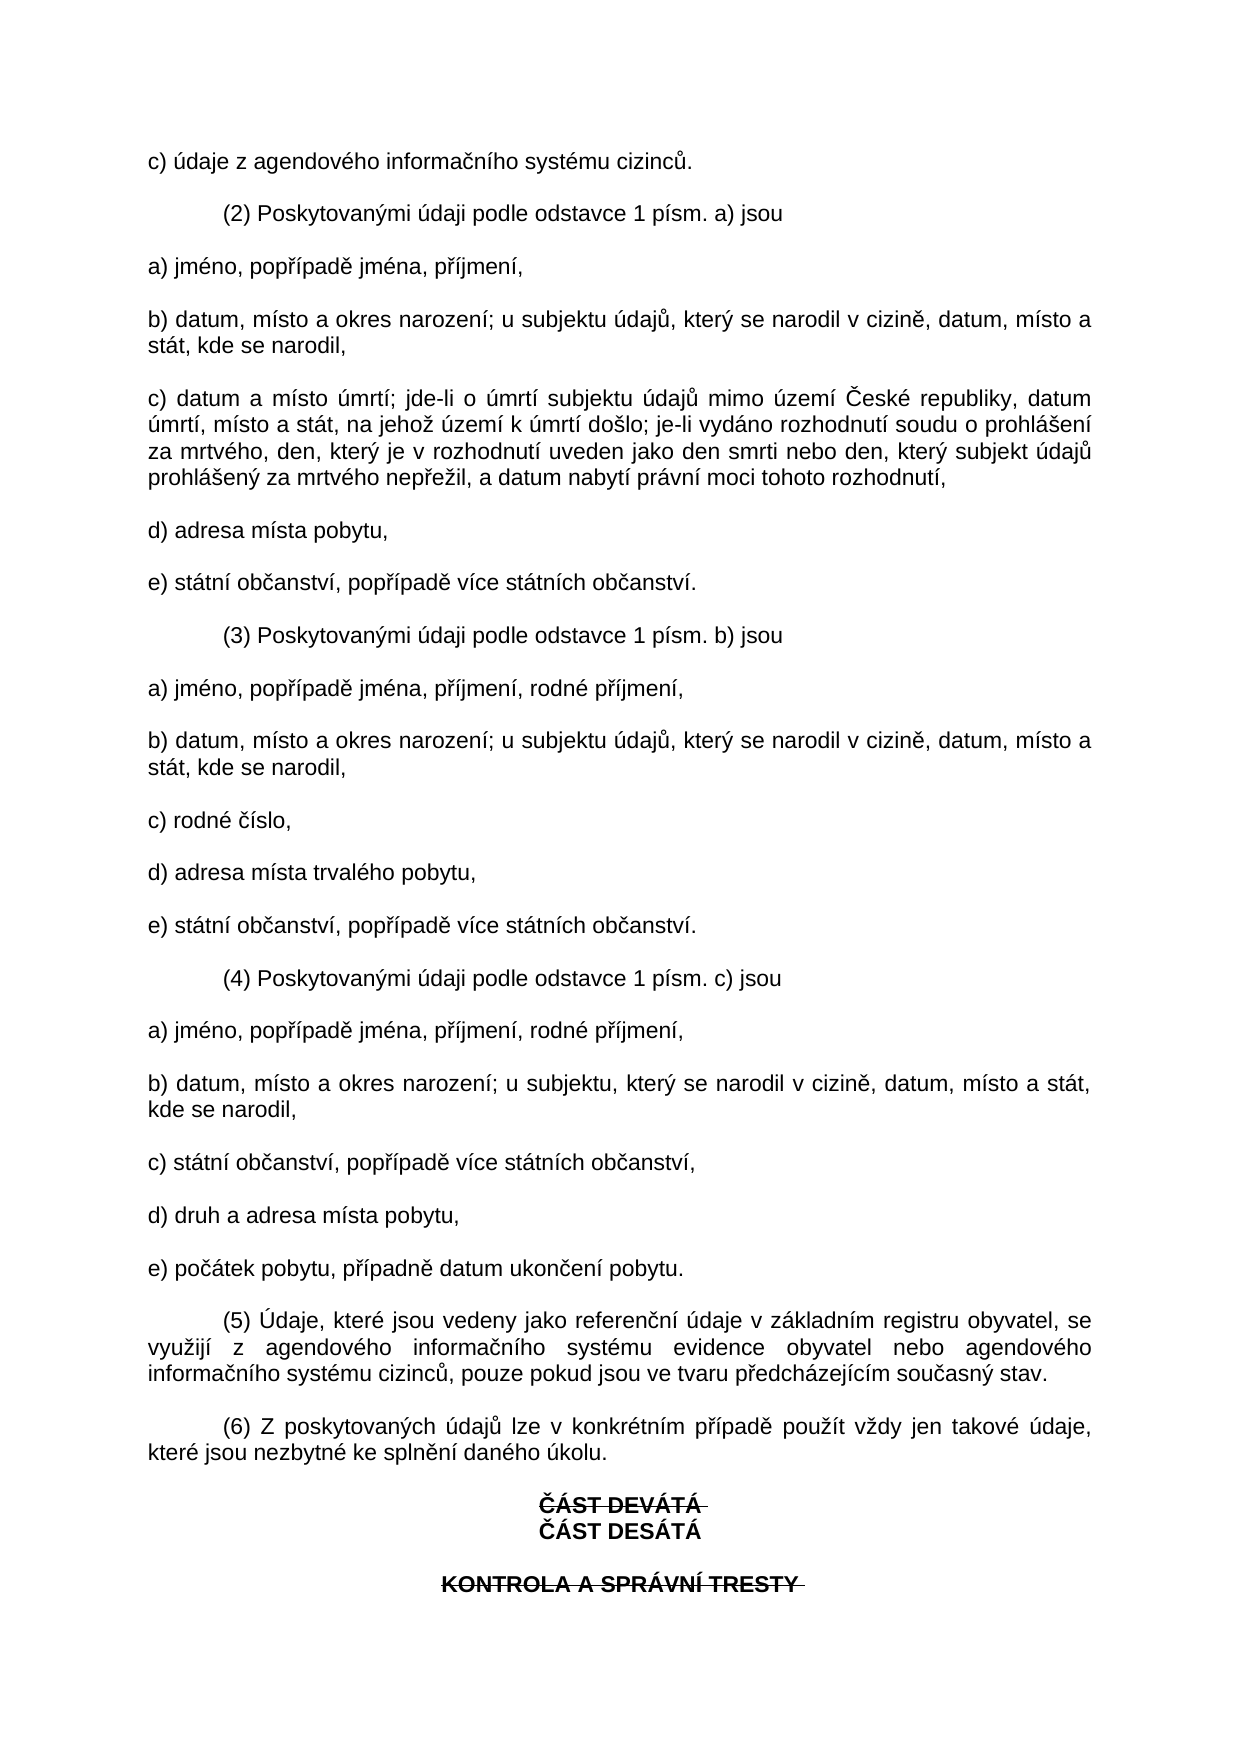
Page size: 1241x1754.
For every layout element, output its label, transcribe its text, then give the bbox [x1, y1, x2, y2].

text e) státní občanství, popřípadě více státních občanství. [148, 912, 1092, 938]
text (5) Údaje, které jsou vedeny jako referenční údaje v základním registru obyvatel, se využijí z agendového informačního systému evidence obyvatel nebo agendového informačního systému cizinců, pouze pokud jsou ve tvaru předcházejícím současný stav. [148, 1307, 1092, 1386]
text ČÁST DEVÁTÁ [148, 1492, 1092, 1518]
text (2) Poskytovanými údaji podle odstavce 1 písm. a) jsou [148, 200, 1092, 227]
text (6) Z poskytovaných údajů lze v konkrétním případě použít vždy jen takové údaje, které jsou nezbytné ke splnění daného úkolu. [148, 1413, 1092, 1465]
text e) počátek pobytu, případně datum ukončení pobytu. [148, 1254, 1092, 1281]
text d) adresa místa trvalého pobytu, [148, 859, 1092, 886]
text c) údaje z agendového informačního systému cizinců. [148, 148, 1092, 174]
text (3) Poskytovanými údaji podle odstavce 1 písm. b) jsou [148, 622, 1092, 648]
text a) jméno, popřípadě jména, příjmení, rodné příjmení, [148, 1017, 1092, 1044]
text a) jméno, popřípadě jména, příjmení, [148, 253, 1092, 279]
text e) státní občanství, popřípadě více státních občanství. [148, 569, 1092, 596]
text b) datum, místo a okres narození; u subjektu údajů, který se narodil v cizině, datum, místo a stát, kde se narodil, [148, 727, 1092, 780]
text d) adresa místa pobytu, [148, 517, 1092, 543]
text KONTROLA A SPRÁVNÍ TRESTY [148, 1571, 1092, 1597]
text b) datum, místo a okres narození; u subjektu údajů, který se narodil v cizině, datum, místo a stát, kde se narodil, [148, 306, 1092, 358]
text c) datum a místo úmrtí; jde-li o úmrtí subjektu údajů mimo území České republiky, datum úmrtí, místo a stát, na jehož území k úmrtí došlo; je-li vydáno rozhodnutí soudu o prohlášení za mrtvého, den, který je v rozhodnutí uveden jako den smrti nebo den, který subjekt údajů prohlášený za mrtvého nepřežil, a datum nabytí právní moci tohoto rozhodnutí, [148, 385, 1092, 490]
text d) druh a adresa místa pobytu, [148, 1202, 1092, 1228]
text a) jméno, popřípadě jména, příjmení, rodné příjmení, [148, 675, 1092, 701]
text c) státní občanství, popřípadě více státních občanství, [148, 1149, 1092, 1176]
text (4) Poskytovanými údaji podle odstavce 1 písm. c) jsou [148, 965, 1092, 991]
text ČÁST DESÁTÁ [148, 1518, 1092, 1544]
text b) datum, místo a okres narození; u subjektu, který se narodil v cizině, datum, místo a stát, kde se narodil, [148, 1070, 1092, 1123]
text c) rodné číslo, [148, 807, 1092, 833]
